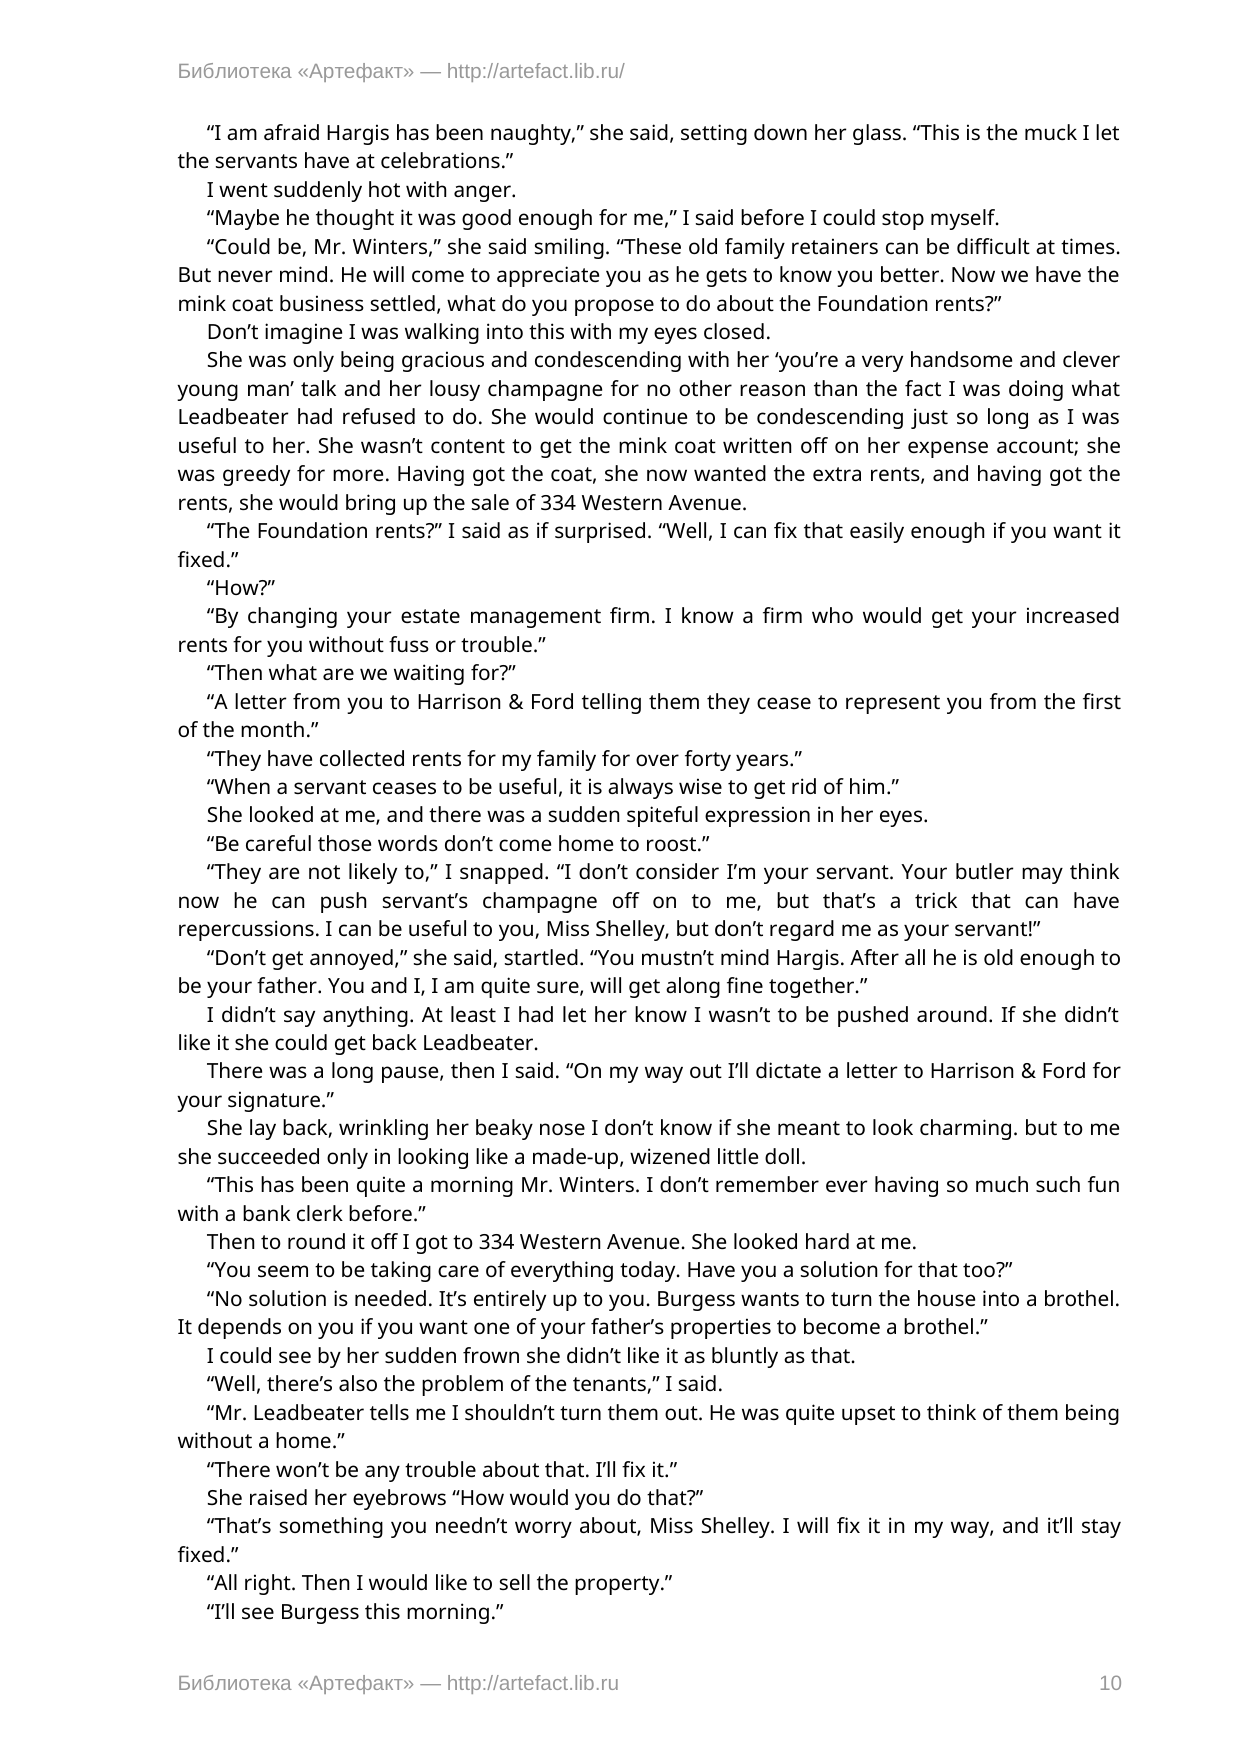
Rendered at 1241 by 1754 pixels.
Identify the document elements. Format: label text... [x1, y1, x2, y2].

text She was only being gracious and condescending with her ‘you’re a very handsome and clever young man’ talk and her lousy champagne for no other reason than the fact I was doing what Leadbeater had refused to do. She would continue to be condescending just so long as I was useful to her. She wasn’t content to get the mink coat written off on her expense account; she was greedy for more. Having got the coat, she now wanted the extra rents, and having got the rents, she would bring up the sale of 334 Western Avenue. [177, 346, 1122, 516]
text I went suddenly hot with anger. [177, 175, 1122, 203]
text “Could be, Mr. Winters,” she said smiling. “These old family retainers can be difficult at times. But never mind. He will come to appreciate you as he gets to know you better. Now we have the mink coat business settled, what do you propose to do about the Foundation rents?” [177, 232, 1122, 317]
text I didn’t say anything. At least I had let her know I wasn’t to be pushed around. If she didn’t like it she could get back Leadbeater. [177, 1000, 1122, 1057]
text “They have collected rents for my family for over forty years.” [177, 744, 1122, 772]
text “That’s something you needn’t worry about, Miss Shelley. I will fix it in my way, and it’ll stay fixed.” [177, 1512, 1122, 1568]
text “There won’t be any trouble about that. I’ll fix it.” [177, 1455, 1122, 1483]
text “I am afraid Hargis has been naughty,” she said, setting down her glass. “This is the muck I let the servants have at celebrations.” [177, 118, 1122, 175]
text “The Foundation rents?” I said as if surprised. “Well, I can fix that easily enough if you want it fixed.” [177, 516, 1122, 573]
text “Well, there’s also the problem of the tenants,” I said. [177, 1369, 1122, 1398]
text “They are not likely to,” I snapped. “I don’t consider I’m your servant. Your butler may think now he can push servant’s champagne off on to me, but that’s a trick that can have repercussions. I can be useful to you, Miss Shelley, but don’t regard me as your servant!” [177, 857, 1122, 943]
text “How?” [177, 573, 1122, 602]
text She looked at me, and there was a sudden spiteful expression in her eyes. [177, 801, 1122, 829]
text She raised her eyebrows “How would you do that?” [177, 1483, 1122, 1512]
text “This has been quite a morning Mr. Winters. I don’t remember ever having so much such fun with a bank clerk before.” [177, 1170, 1122, 1227]
text Then to round it off I got to 334 Western Avenue. She looked hard at me. [177, 1227, 1122, 1256]
text She lay back, wrinkling her beaky nose I don’t know if she meant to look charming. but to me she succeeded only in looking like a made-up, wizened little doll. [177, 1113, 1122, 1170]
text “A letter from you to Harrison & Ford telling them they cease to represent you from the first of the month.” [177, 687, 1122, 744]
text “All right. Then I would like to sell the property.” [177, 1568, 1122, 1597]
text “Then what are we waiting for?” [177, 658, 1122, 687]
text “I’ll see Burgess this morning.” [177, 1597, 1122, 1625]
text “Mr. Leadbeater tells me I shouldn’t turn them out. He was quite upset to think of them being without a home.” [177, 1398, 1122, 1455]
text “Maybe he thought it was good enough for me,” I said before I could stop myself. [177, 203, 1122, 232]
text There was a long pause, then I said. “On my way out I’ll dictate a letter to Harrison & Ford for your signature.” [177, 1057, 1122, 1113]
text “When a servant ceases to be useful, it is always wise to get rid of him.” [177, 772, 1122, 801]
text Don’t imagine I was walking into this with my eyes closed. [177, 317, 1122, 346]
text “No solution is needed. It’s entirely up to you. Burgess wants to turn the house into a brothel. It depends on you if you want one of your father’s properties to become a brothel.” [177, 1284, 1122, 1341]
text “Be careful those words don’t come home to roost.” [177, 829, 1122, 857]
text “You seem to be taking care of everything today. Have you a solution for that too?” [177, 1256, 1122, 1284]
text “By changing your estate management firm. I know a firm who would get your increased rents for you without fuss or trouble.” [177, 602, 1122, 658]
text I could see by her sudden frown she didn’t like it as bluntly as that. [177, 1341, 1122, 1369]
text “Don’t get annoyed,” she said, startled. “You mustn’t mind Hargis. After all he is old enough to be your father. You and I, I am quite sure, will get along fine together.” [177, 943, 1122, 1000]
